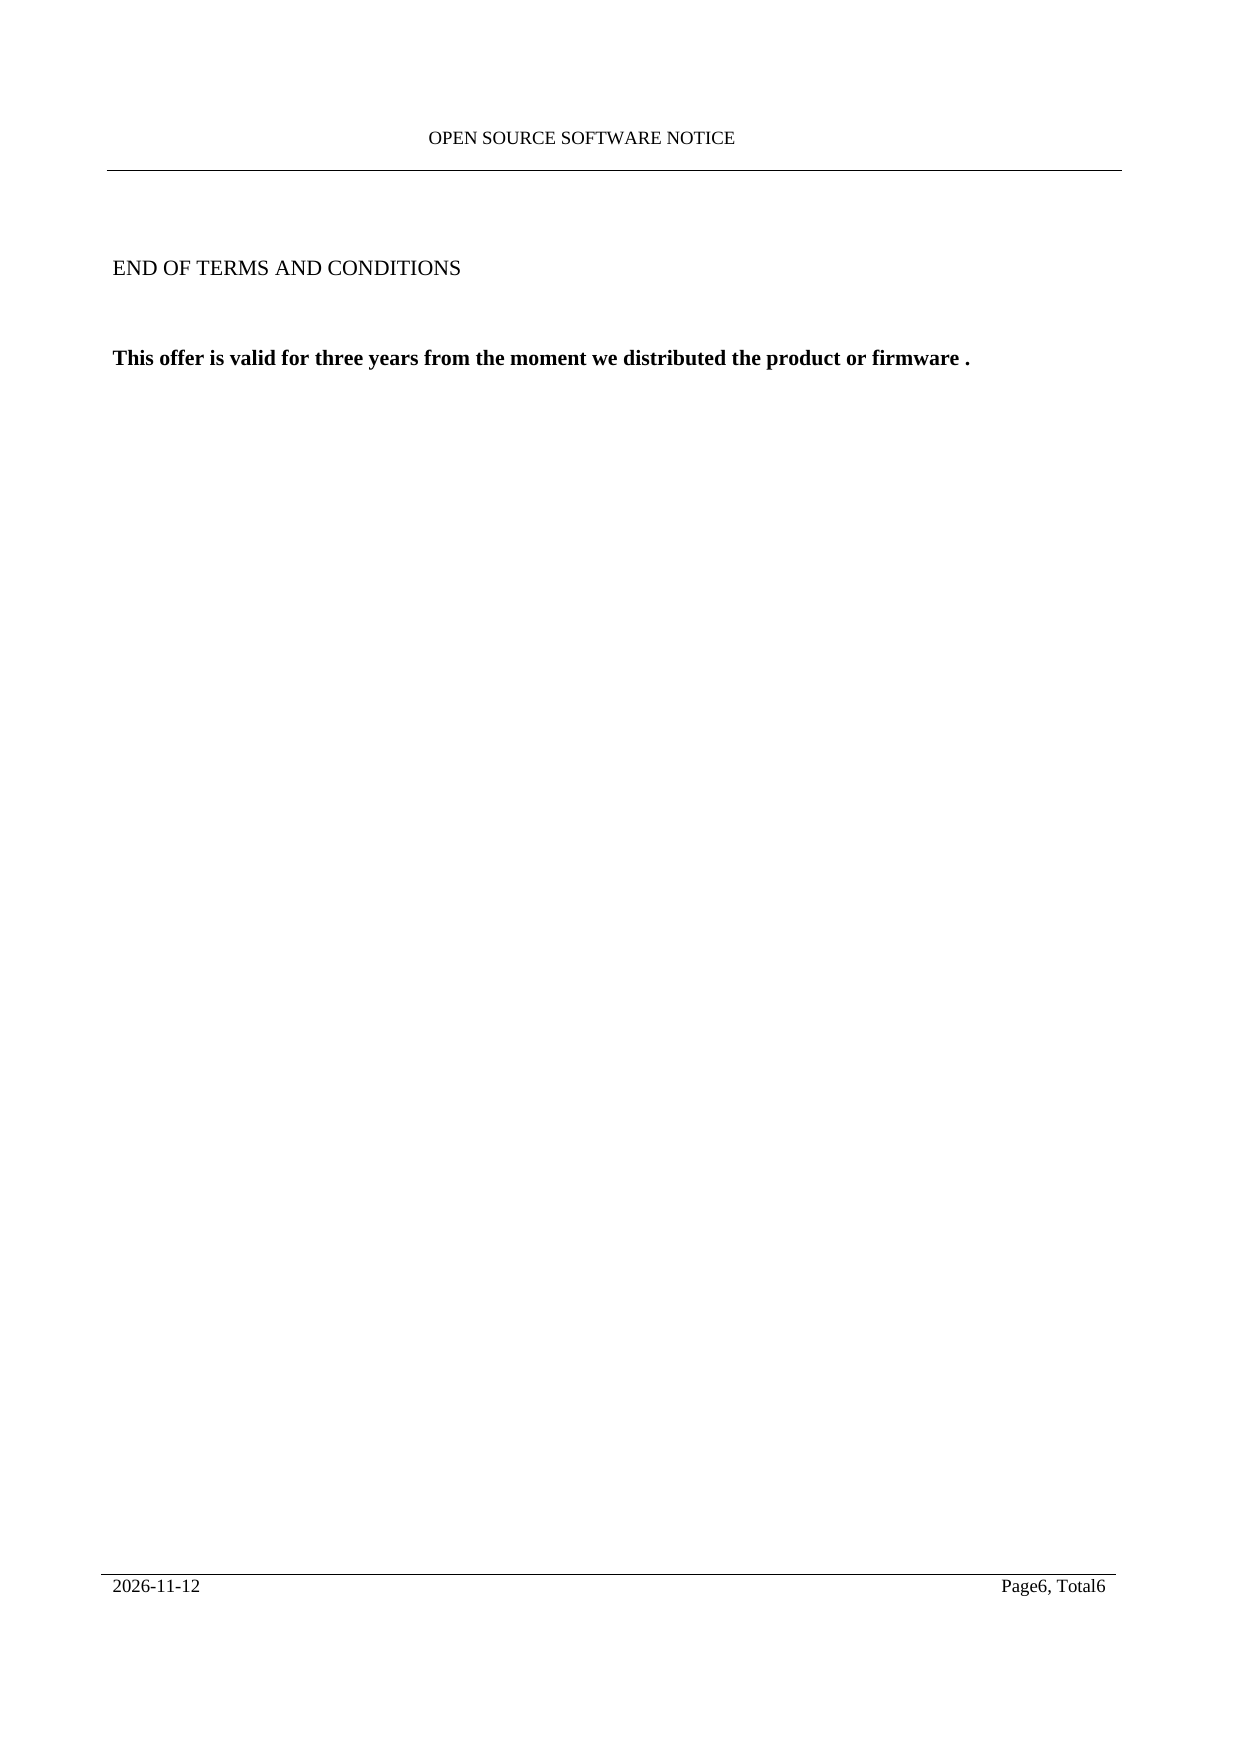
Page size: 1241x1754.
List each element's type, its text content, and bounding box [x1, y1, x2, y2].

text END OF TERMS AND CONDITIONS [112, 251, 1128, 284]
text This offer is valid for three years from the moment we distributed the product or firmware . [112, 342, 1128, 374]
